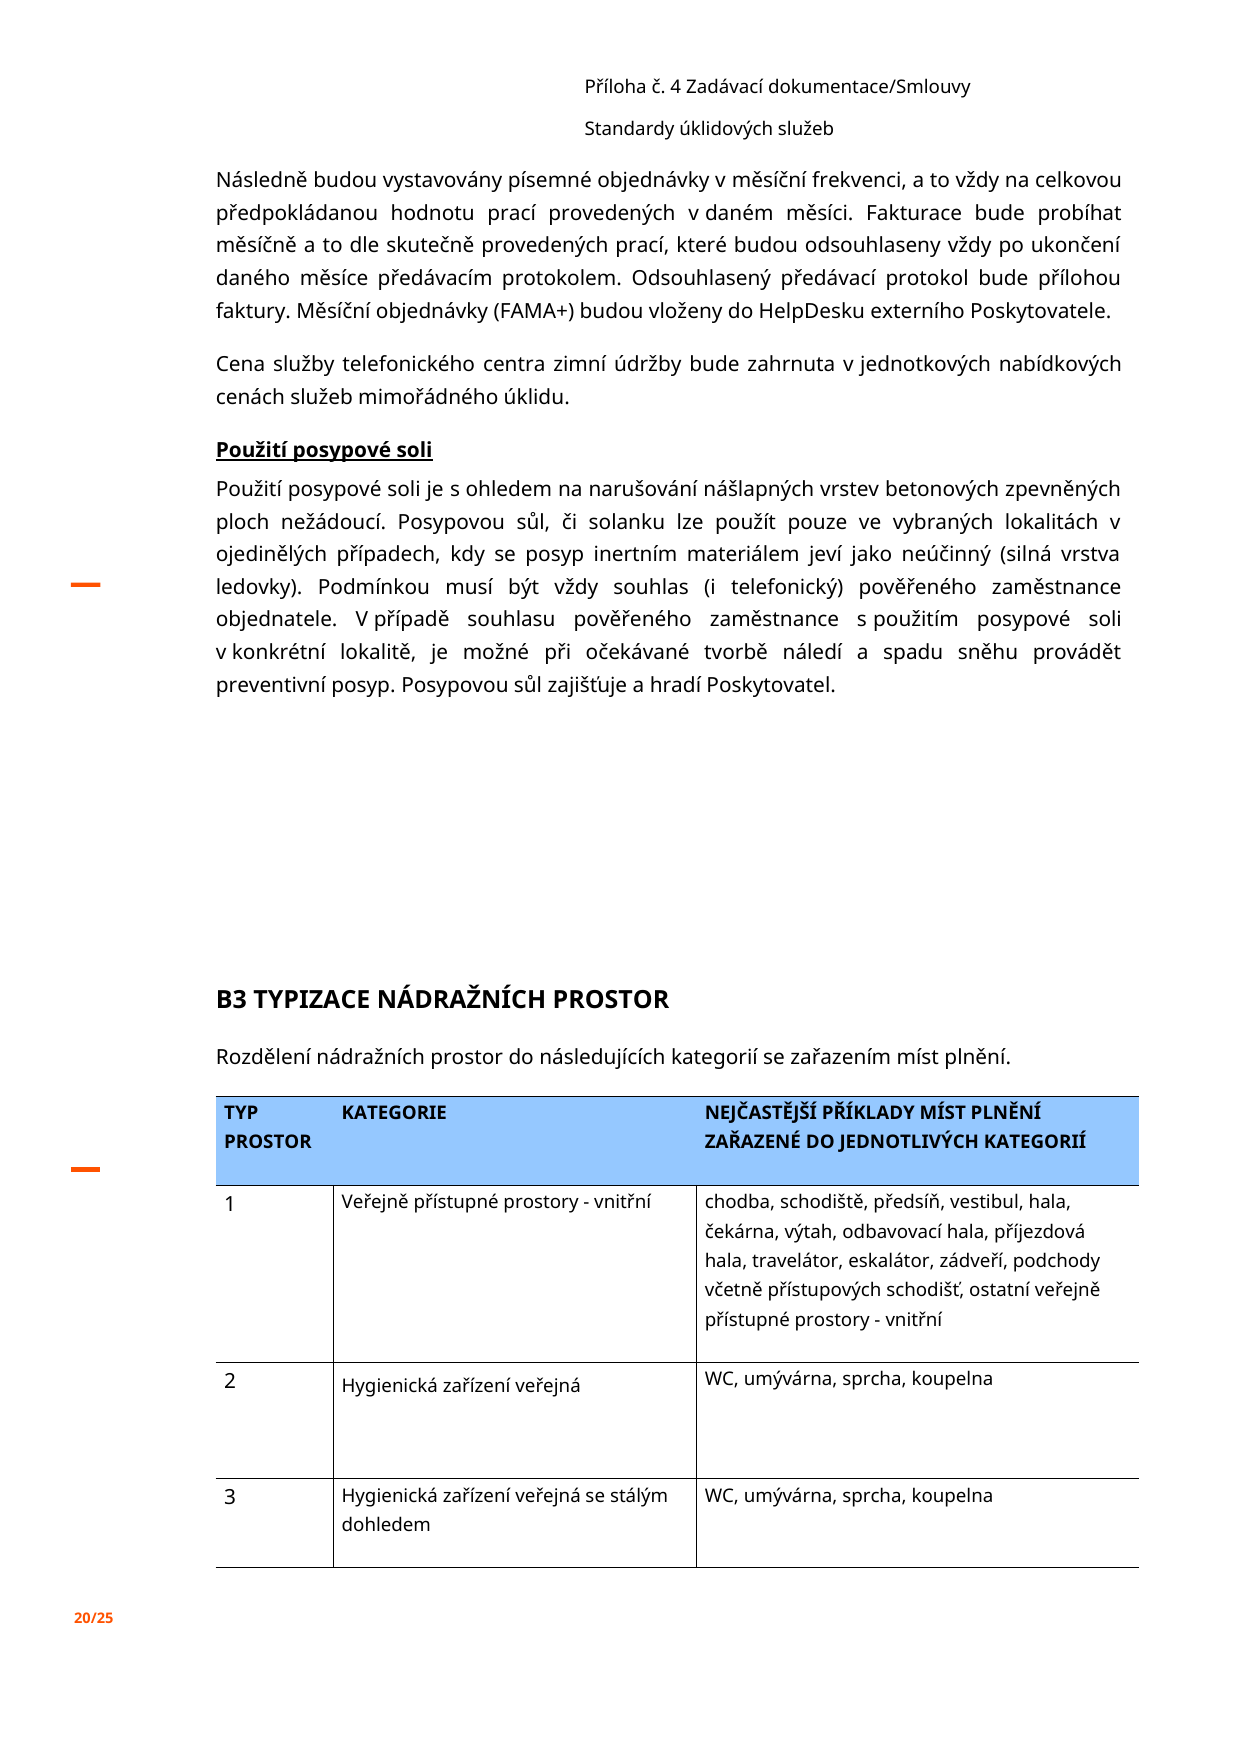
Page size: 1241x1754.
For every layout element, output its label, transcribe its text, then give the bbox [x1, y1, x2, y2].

table_header NEJČASTĚJŠÍ PŘÍKLADY MÍST PLNĚNÍ ZAŘAZENÉ DO JEDNOTLIVÝCH KATEGORIÍ [696, 1097, 1139, 1185]
text B3 TYPIZACE NÁDRAŽNÍCH PROSTOR [216, 982, 1122, 1016]
text Použití posypové soli [216, 435, 1122, 464]
table_cell Hygienická zařízení veřejná se stálým dohledem [334, 1479, 696, 1567]
text Cena služby telefonického centra zimní údržby bude zahrnuta v jednotkových nabídkových cenách služeb mimořádného úklidu. [216, 349, 1122, 410]
text Použití posypové soli je s ohledem na narušování nášlapných vrstev betonových zpevněných ploch nežádoucí. Posypovou sůl, či solanku lze použít pouze ve vybraných lokalitách v ojedinělých případech, kdy se posyp inertním materiálem jeví jako neúčinný (silná vrstva ledovky). Podmínkou musí být vždy souhlas (i telefonický) pověřeného zaměstnance objednatele. V případě souhlasu pověřeného zaměstnance s použitím posypové soli v konkrétní lokalitě, je možné při očekávané tvorbě náledí a spadu sněhu provádět preventivní posyp. Posypovou sůl zajišťuje a hradí Poskytovatel. [216, 474, 1122, 698]
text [216, 165, 1122, 324]
table_cell 3 [216, 1479, 333, 1567]
table_cell Veřejně přístupné prostory - vnitřní [334, 1186, 696, 1362]
table_cell Hygienická zařízení veřejná [334, 1363, 696, 1478]
table_cell 1 [216, 1186, 333, 1362]
table_cell WC, umývárna, sprcha, koupelna [697, 1363, 1139, 1478]
text Rozdělení nádražních prostor do následujících kategorií se zařazením míst plnění. [216, 1042, 1122, 1071]
table_cell chodba, schodiště, předsíň, vestibul, hala, čekárna, výtah, odbavovací hala, příjezdová hala, travelátor, eskalátor, zádveří, podchody včetně přístupových schodišť, ostatní veřejně přístupné prostory - vnitřní [697, 1186, 1139, 1362]
table_header KATEGORIE [333, 1097, 696, 1185]
table_header TYP PROSTOR [216, 1097, 333, 1185]
table_cell 2 [216, 1363, 333, 1478]
table_cell WC, umývárna, sprcha, koupelna [697, 1479, 1139, 1567]
